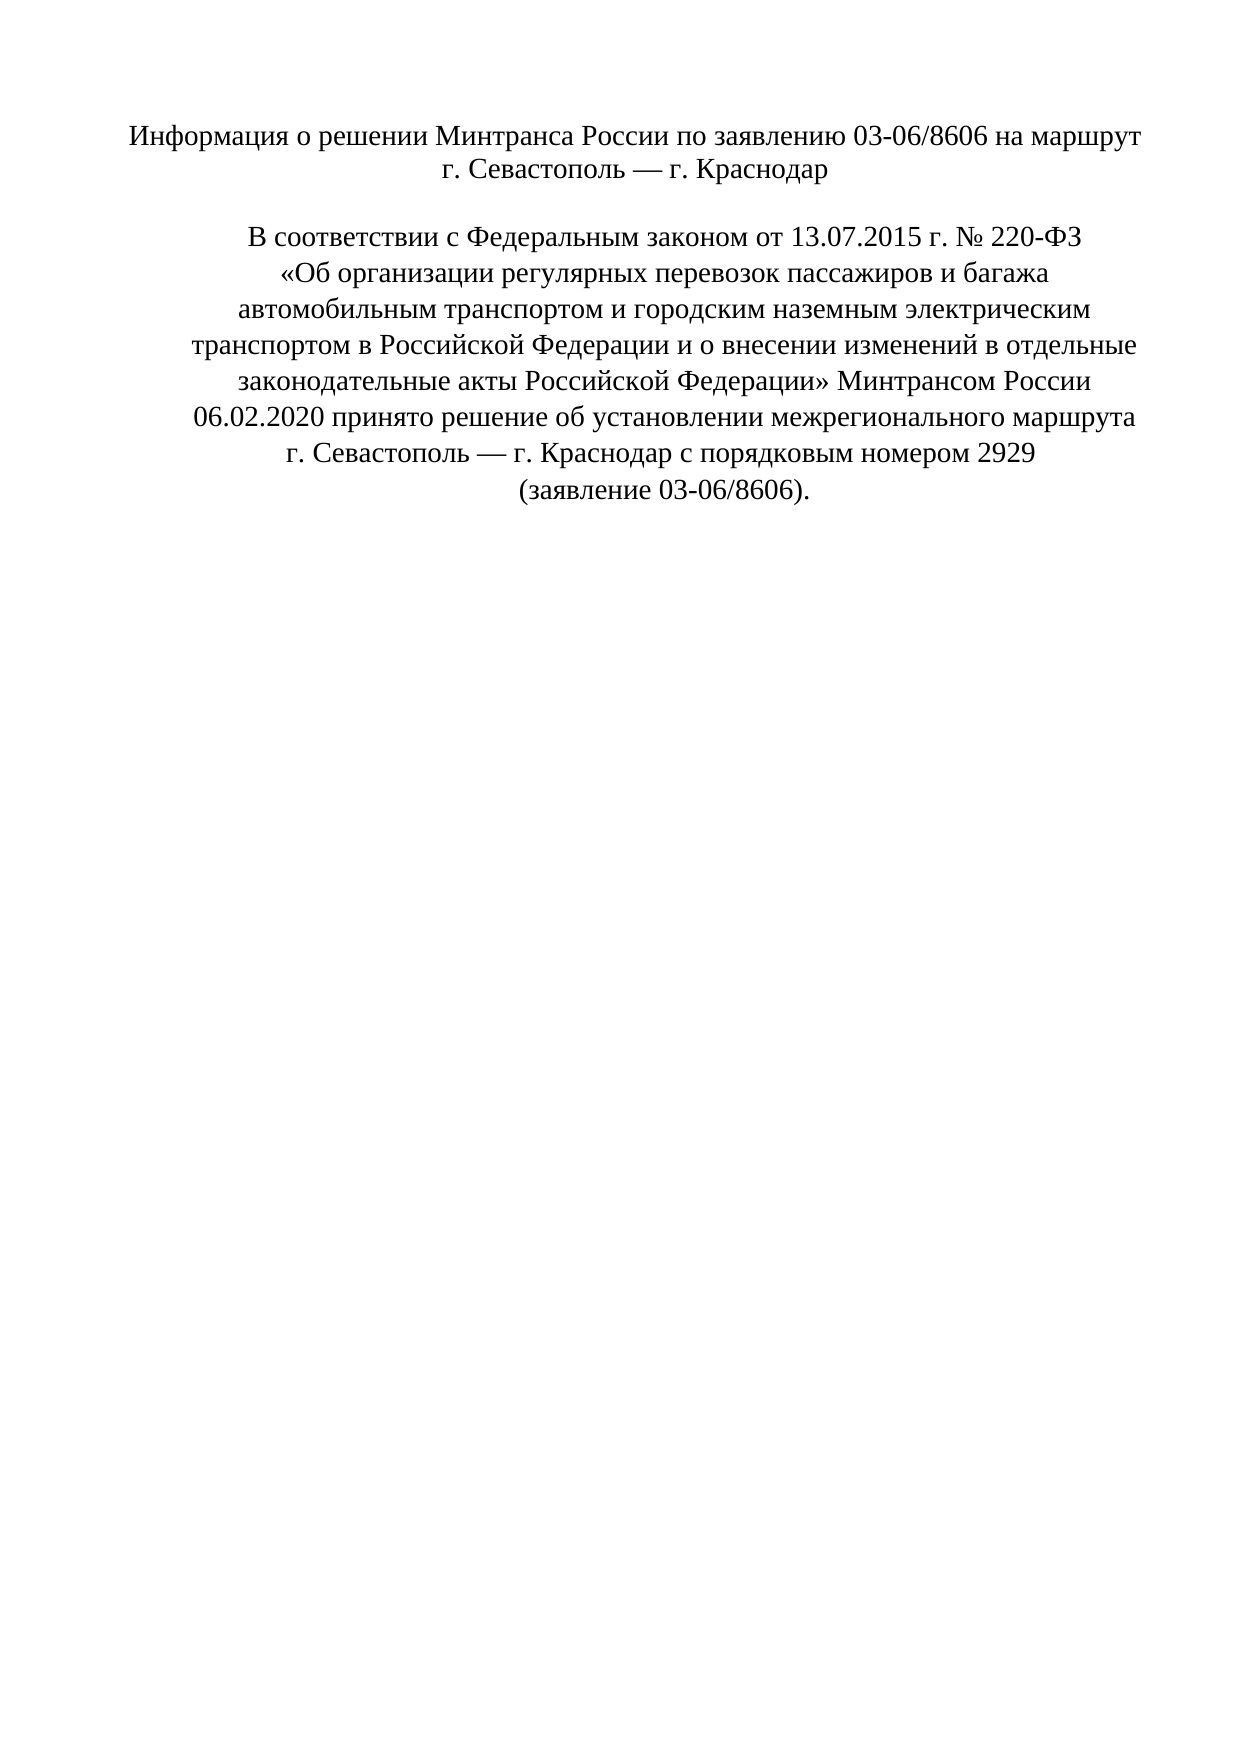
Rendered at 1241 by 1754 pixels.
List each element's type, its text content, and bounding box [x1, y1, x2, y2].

text Информация о решении Минтранса России по заявлению 03-06/8606 на маршрут г. Севастополь — г. Краснодар [118, 118, 1152, 185]
text В соответствии с Федеральным законом от 13.07.2015 г. № 220-ФЗ «Об организации регулярных перевозок пассажиров и багажа автомобильным транспортом и городским наземным электрическим транспортом в Российской Федерации и о внесении изменений в отдельные законодательные акты Российской Федерации» Минтрансом России 06.02.2020 принято решение об установлении межрегионального маршрута г. Севастополь — г. Краснодар с порядковым номером 2929 (заявление 03-06/8606). [177, 219, 1152, 505]
